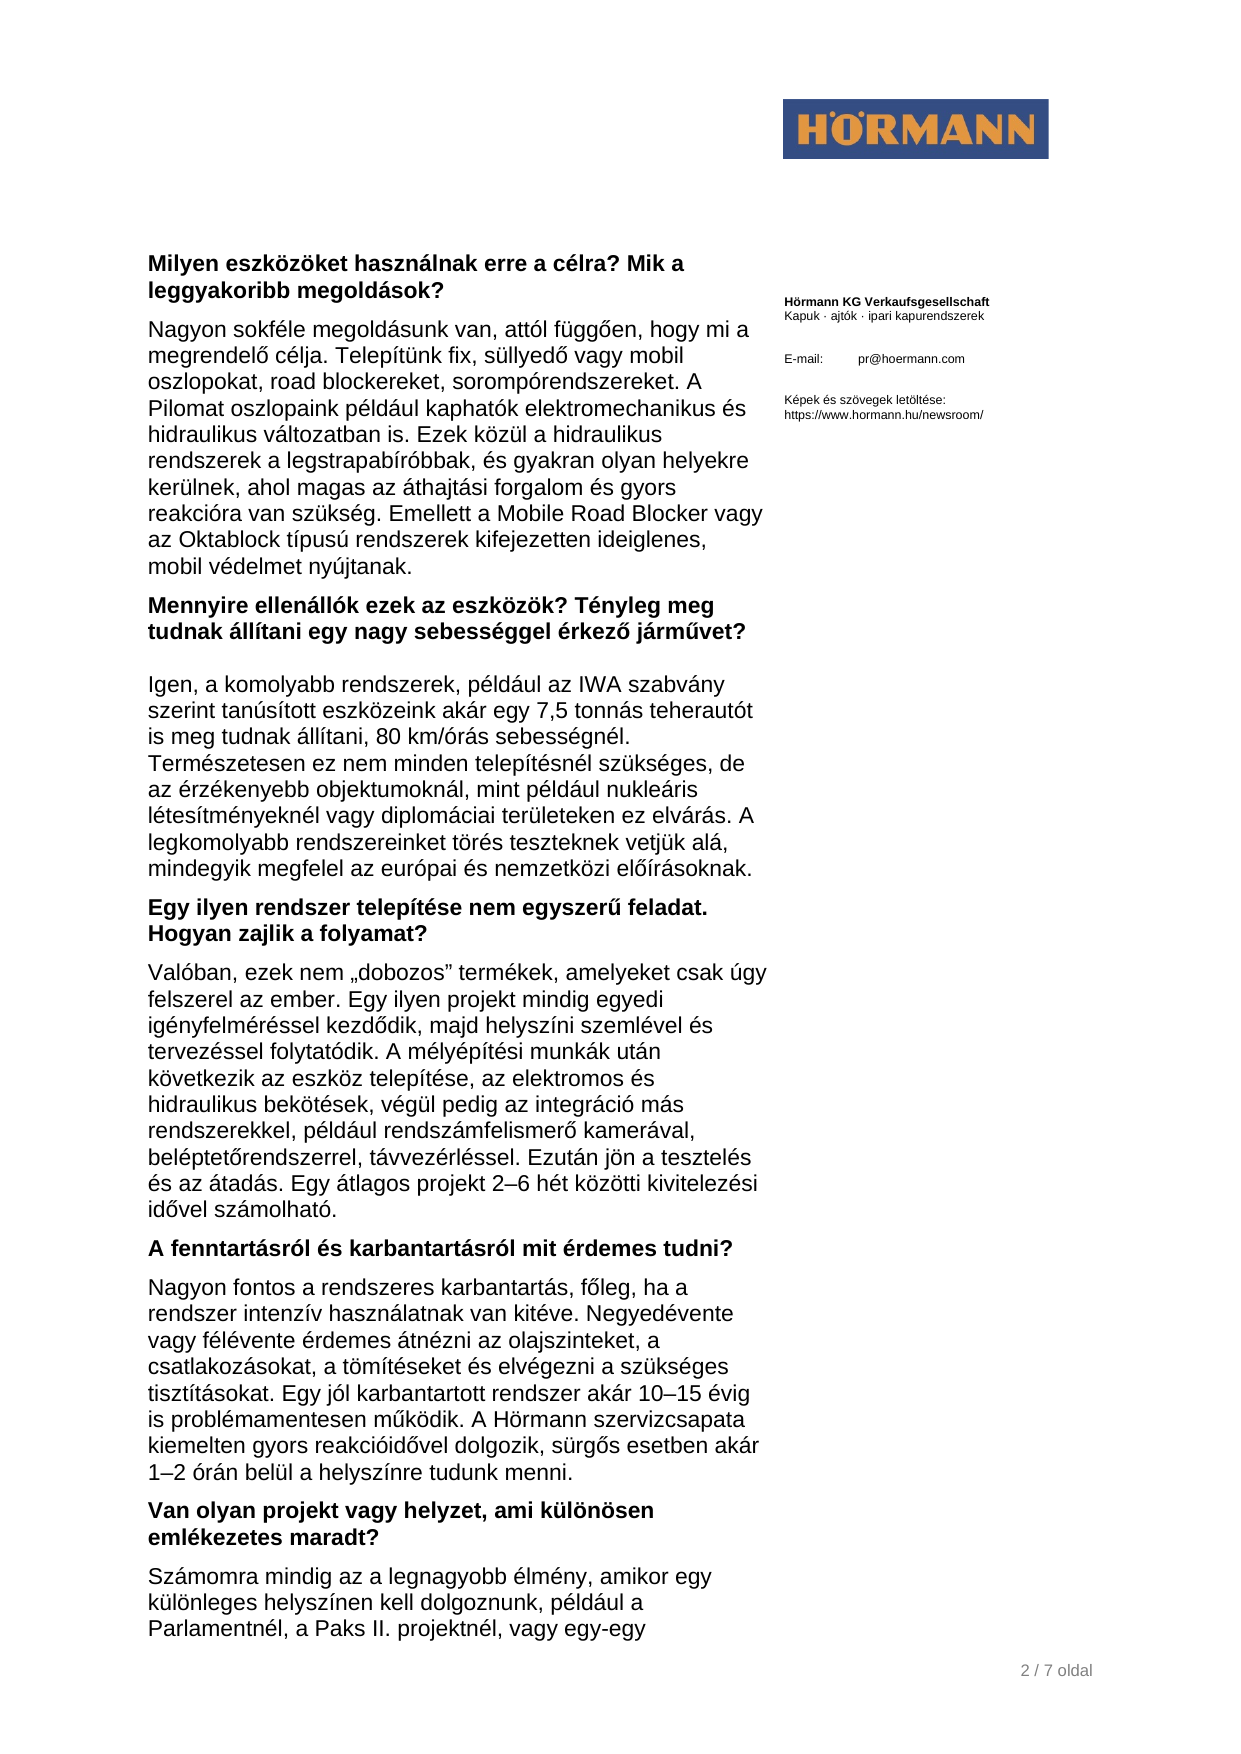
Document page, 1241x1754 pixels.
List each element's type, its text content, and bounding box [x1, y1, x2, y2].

text Egy ilyen rendszer telepítése nem egyszerű feladat. Hogyan zajlik a folyamat? [148, 894, 768, 947]
picture [783, 99, 1049, 159]
text Valóban, ezek nem „dobozos” termékek, amelyeket csak úgy felszerel az ember. Egy ilyen projekt mindig egyedi igényfelméréssel kezdődik, majd helyszíni szemlével és tervezéssel folytatódik. A mélyépítési munkák után következik az eszköz telepítése, az elektromos és hidraulikus bekötések, végül pedig az integráció más rendszerekkel, például rendszámfelismerő kamerával, beléptetőrendszerrel, távvezérléssel. Ezután jön a tesztelés és az átadás. Egy átlagos projekt 2–6 hét közötti kivitelezési idővel számolható. [148, 959, 768, 1223]
text A fenntartásról és karbantartásról mit érdemes tudni? [148, 1235, 768, 1262]
text Milyen eszközöket használnak erre a célra? Mik a leggyakoribb megoldások? [148, 250, 768, 303]
text Nagyon sokféle megoldásunk van, attól függően, hogy mi a megrendelő célja. Telepítünk fix, süllyedő vagy mobil oszlopokat, road blockereket, sorompórendszereket. A Pilomat oszlopaink például kaphatók elektromechanikus és hidraulikus változatban is. Ezek közül a hidraulikus rendszerek a legstrapabíróbbak, és gyakran olyan helyekre kerülnek, ahol magas az áthajtási forgalom és gyors reakcióra van szükség. Emellett a Mobile Road Blocker vagy az Oktablock típusú rendszerek kifejezetten ideiglenes, mobil védelmet nyújtanak. [148, 316, 768, 579]
text Nagyon fontos a rendszeres karbantartás, főleg, ha a rendszer intenzív használatnak van kitéve. Negyedévente vagy félévente érdemes átnézni az olajszinteket, a csatlakozásokat, a tömítéseket és elvégezni a szükséges tisztításokat. Egy jól karbantartott rendszer akár 10–15 évig is problémamentesen működik. A Hörmann szervizcsapata kiemelten gyors reakcióidővel dolgozik, sürgős esetben akár 1–2 órán belül a helyszínre tudunk menni. [148, 1274, 768, 1485]
text Mennyire ellenállók ezek az eszközök? Tényleg meg tudnak állítani egy nagy sebességgel érkező járművet? Igen, a komolyabb rendszerek, például az IWA szabvány szerint tanúsított eszközeink akár egy 7,5 tonnás teherautót is meg tudnak állítani, 80 km/órás sebességnél. Természetesen ez nem minden telepítésnél szükséges, de az érzékenyebb objektumoknál, mint például nukleáris létesítményeknél vagy diplomáciai területeken ez elvárás. A legkomolyabb rendszereinket törés teszteknek vetjük alá, mindegyik megfelel az európai és nemzetközi előírásoknak. [148, 592, 768, 881]
text Van olyan projekt vagy helyzet, ami különösen emlékezetes maradt? [148, 1497, 768, 1550]
